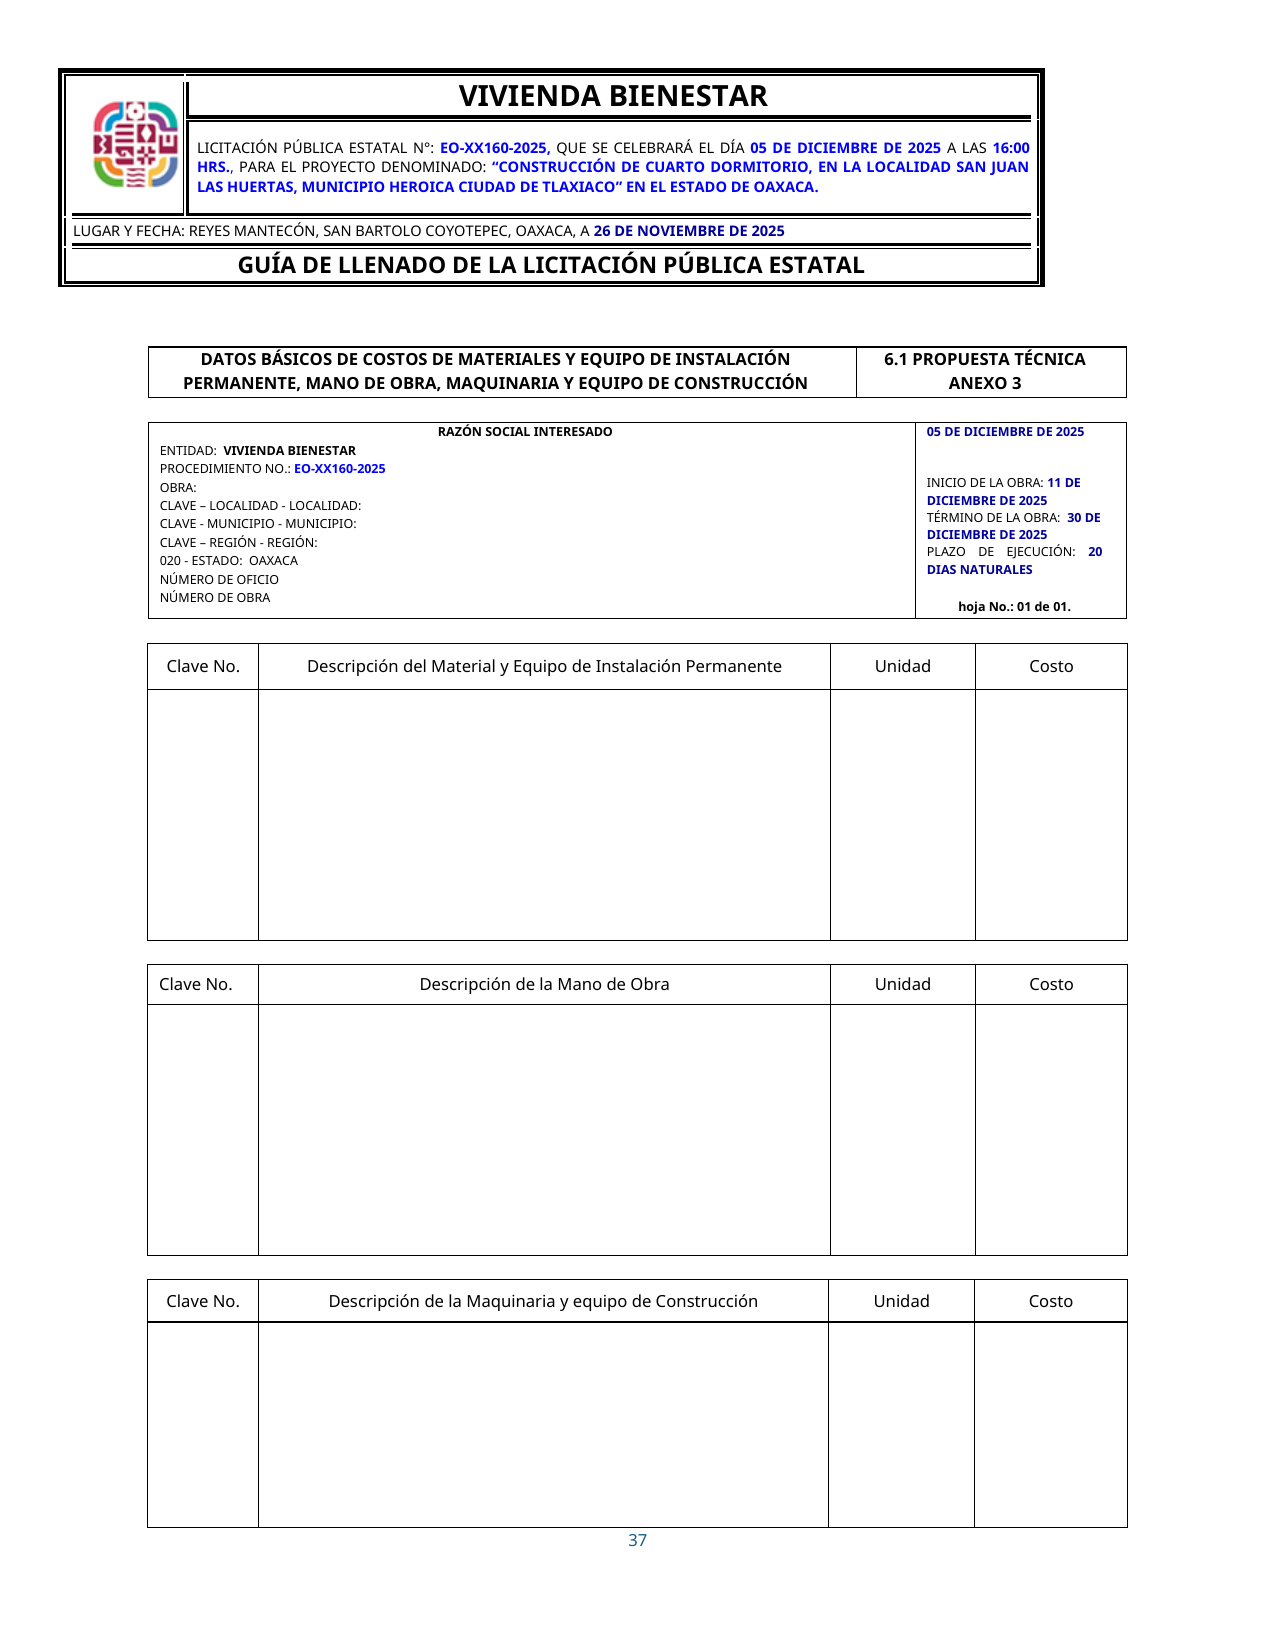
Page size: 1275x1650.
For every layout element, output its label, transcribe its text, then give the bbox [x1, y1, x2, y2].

table_cell [831, 1005, 975, 1255]
table_cell [148, 690, 258, 940]
table_cell [976, 690, 1127, 940]
table_cell [831, 690, 975, 940]
table_cell [829, 1323, 974, 1527]
table_header Descripción de la Maquinaria y equipo de Construcción [259, 1280, 828, 1321]
table_header Clave No. [148, 965, 258, 1004]
table_cell [148, 1005, 258, 1255]
table_header Costo [975, 1280, 1127, 1321]
table_header 6.1 PROPUESTA TÉCNICA ANEXO 3 [857, 348, 1126, 397]
table_header Unidad [829, 1280, 974, 1321]
table_header Descripción del Material y Equipo de Instalación Permanente [259, 644, 830, 689]
table_cell [975, 1323, 1127, 1527]
table_cell [259, 1323, 828, 1527]
table_header 05 DE DICIEMBRE DE 2025 INICIO DE LA OBRA: 11 DE DICIEMBRE DE 2025 TÉRMINO DE LA OBRA: 30 DE DICIEMBRE DE 2025 PLAZO DE EJECUCIÓN: 20 DIAS NATURALES hoja No.: 01 de 01. [916, 423, 1126, 617]
table_header RAZÓN SOCIAL INTERESADO Entidad: Vivienda Bienestar Procedimiento No.: EO-XX160-2025 Obra: clave – Localidad - Localidad: clave - Municipio - Municipio: clave – Región - Región: 020 - Estado: Oaxaca Número de Oficio Número de Obra [149, 423, 915, 617]
table_header Unidad [831, 644, 975, 689]
table_header Unidad [831, 965, 975, 1004]
table_header Costo [976, 965, 1127, 1004]
table_cell [259, 1005, 830, 1255]
table_cell [259, 690, 830, 940]
picture [82, 93, 183, 193]
table_header DATOS BÁSICOS DE COSTOS DE MATERIALES Y EQUIPO DE INSTALACIÓN PERMANENTE, MANO DE OBRA, MAQUINARIA Y EQUIPO DE CONSTRUCCIÓN [149, 348, 856, 397]
table_header Clave No. [148, 644, 258, 689]
table_header Costo [976, 644, 1127, 689]
table_header Descripción de la Mano de Obra [259, 965, 830, 1004]
table_header Clave No. [148, 1280, 258, 1321]
table_cell [148, 1323, 258, 1527]
table_cell [976, 1005, 1127, 1255]
picture [184, 93, 189, 193]
